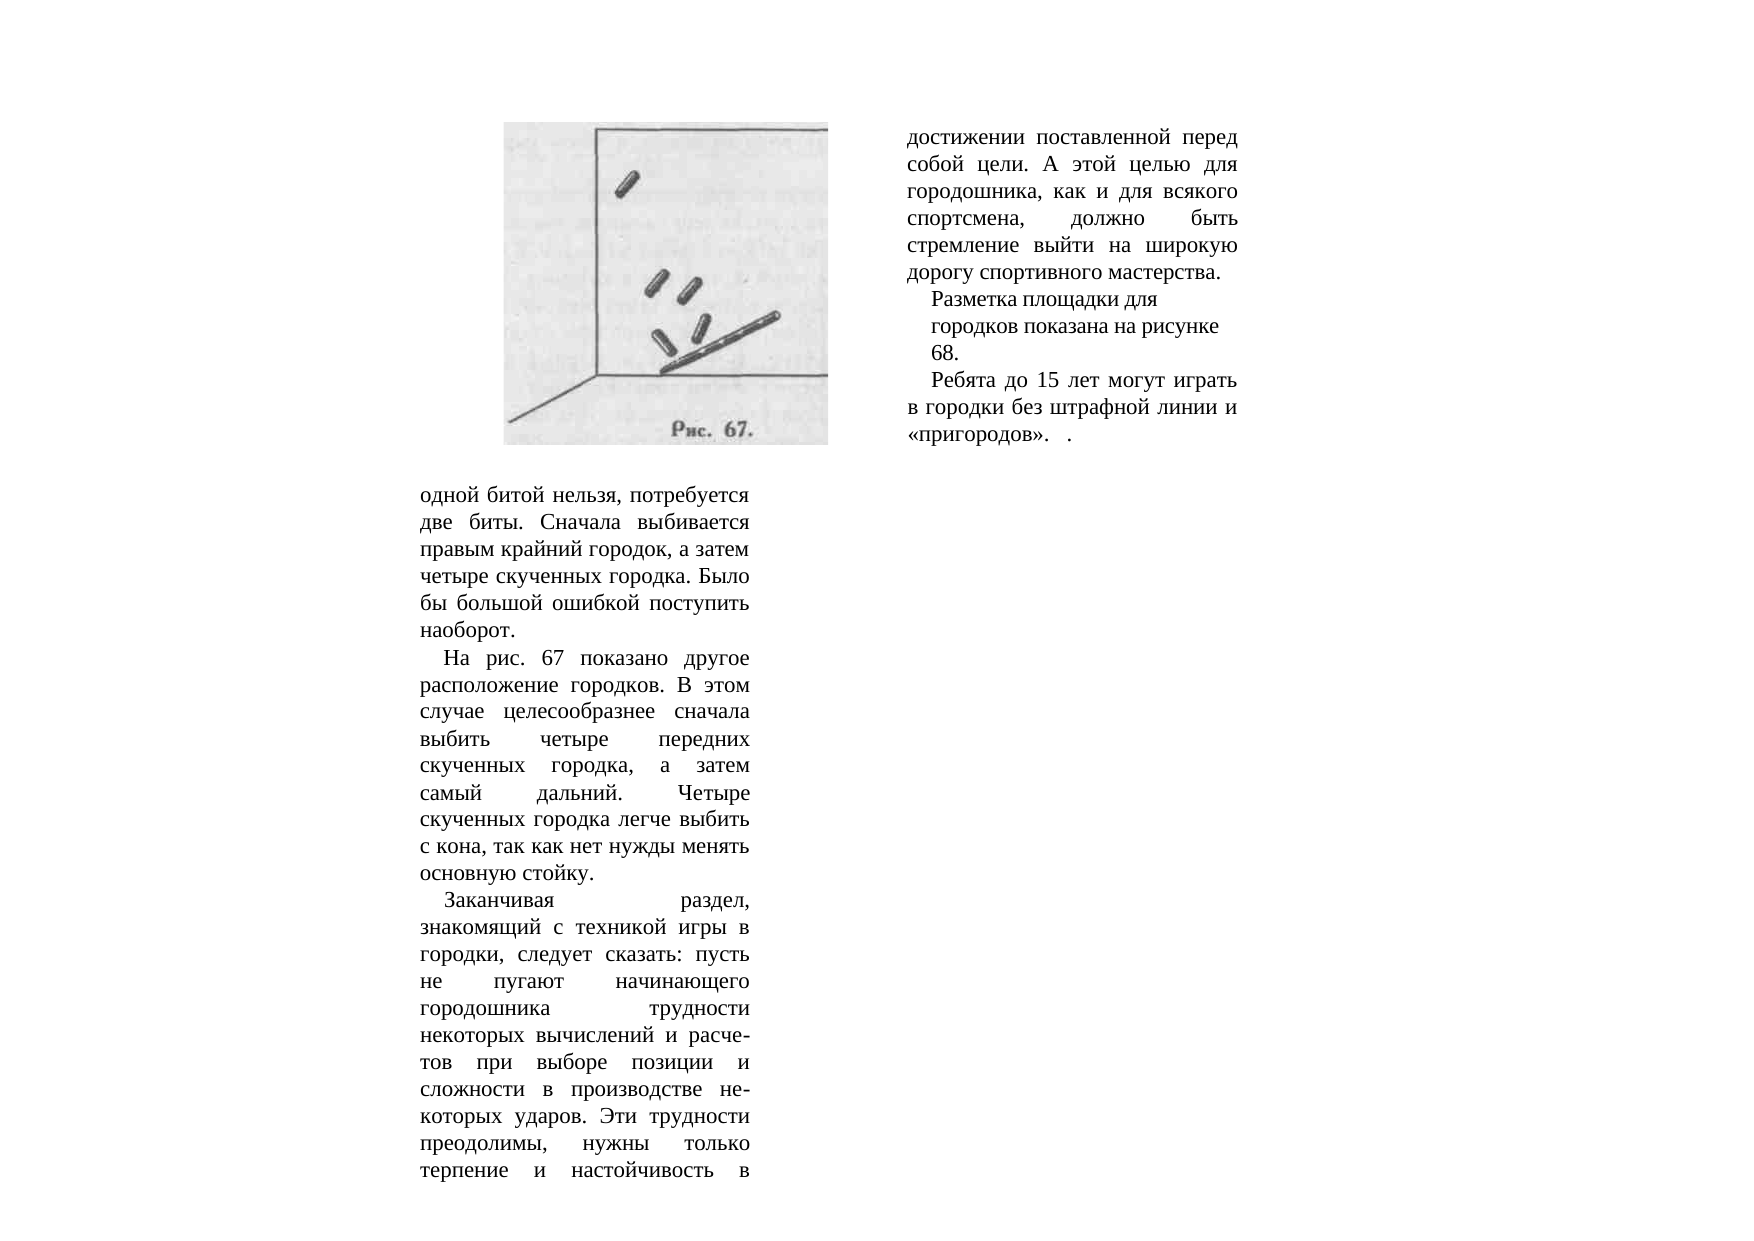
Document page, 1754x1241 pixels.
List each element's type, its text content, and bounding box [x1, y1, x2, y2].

text На рис. 67 показано другое расположение городков. В этом случае целесообразнее сначала выбить четыре передних скученных городка, а затем самый дальний. Четыре скученных городка легче выбить с кона, так как нет нужды менять основную стойку. [419, 643, 750, 886]
text Заканчивая раздел, знакомящий с техникой игры в городки, следует сказать: пусть не пугают начинающего городошника трудности некоторых вычислений и расчетов при выборе позиции и сложности в производстве некоторых ударов. Эти трудности преодолимы, нужны только терпение и настойчивость в достижении поставленной перед собой цели. А этой целью для городошника, как и для всякого спортсмена, должно быть стремление выйти на широкую дорогу спортивного мастерства. [907, 123, 1238, 284]
text одной битой нельзя, потребуется две биты. Сначала выбивается правым крайний городок, а затем четыре скученных городка. Было бы большой ошибкой поступить наоборот. [420, 481, 750, 643]
text Ребята до 15 лет могут играть в городки без штрафной линии и «пригородов». . [907, 366, 1238, 446]
picture [503, 122, 829, 445]
text Заканчивая раздел, знакомящий с техникой игры в городки, следует сказать: пусть не пугают начинающего городошника трудности некоторых вычислений и расчетов при выборе позиции и сложности в производстве некоторых ударов. Эти трудности преодолимы, нужны только терпение и настойчивость в достижении поставленной перед собой цели. А этой целью для городошника, как и для всякого спортсмена, должно быть стремление выйти на широкую дорогу спортивного мастерства. [420, 886, 750, 1183]
text Разметка площадки для городков показана на рисунке 68. [931, 284, 1238, 366]
